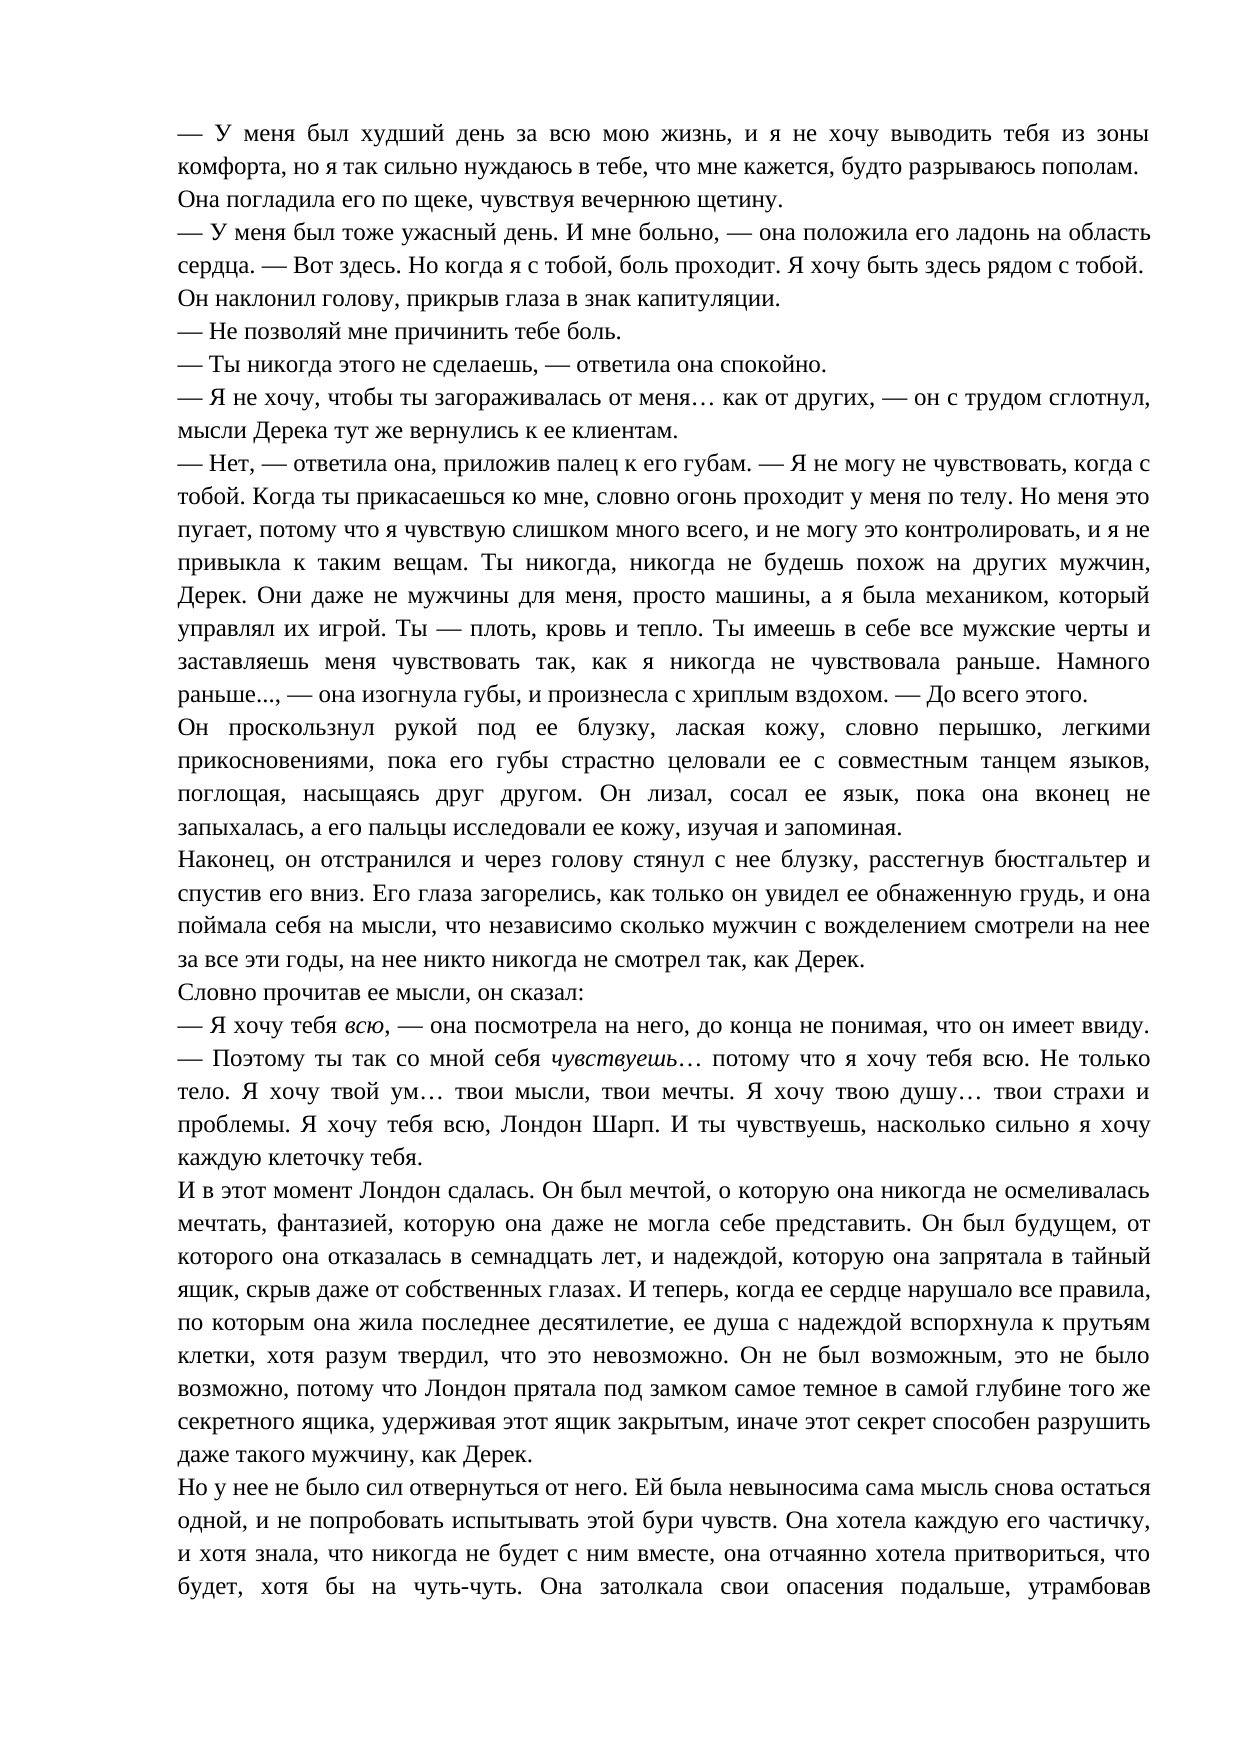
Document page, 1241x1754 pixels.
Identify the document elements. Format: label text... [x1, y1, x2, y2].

text И в этот момент Лондон сдалась. Он был мечтой, о которую она никогда не осмеливалась мечтать, фантазией, которую она даже не могла себе представить. Он был будущем, от которого она отказалась в семнадцать лет, и надеждой, которую она запрятала в тайный ящик, скрыв даже от собственных глазах. И теперь, когда ее сердце нарушало все правила, по которым она жила последнее десятилетие, ее душа с надеждой вспорхнула к прутьям клетки, хотя разум твердил, что это невозможно. Он не был возможным, это не было возможно, потому что Лондон прятала под замком самое темное в самой глубине того же секретного ящика, удерживая этот ящик закрытым, иначе этот секрет способен разрушить даже такого мужчину, как Дерек. [177, 1175, 1152, 1468]
text — Не позволяй мне причинить тебе боль. [177, 316, 1152, 345]
text Он наклонил голову, прикрыв глаза в знак капитуляции. [177, 283, 1152, 312]
text — У меня был тоже ужасный день. И мне больно, — она положила его ладонь на область сердца. — Вот здесь. Но когда я с тобой, боль проходит. Я хочу быть здесь рядом с тобой. [177, 217, 1152, 279]
text Наконец, он отстранился и через голову стянул с нее блузку, расстегнув бюстгальтер и спустив его вниз. Его глаза загорелись, как только он увидел ее обнаженную грудь, и она поймала себя на мысли, что независимо сколько мужчин с вожделением смотрели на нее за все эти годы, на нее никто никогда не смотрел так, как Дерек. [177, 844, 1152, 972]
text — Нет, — ответила она, приложив палец к его губам. — Я не могу не чувствовать, когда с тобой. Когда ты прикасаешься ко мне, словно огонь проходит у меня по телу. Но меня это пугает, потому что я чувствую слишком много всего, и не могу это контролировать, и я не привыкла к таким вещам. Ты никогда, никогда не будешь похож на других мужчин, Дерек. Они даже не мужчины для меня, просто машины, а я была механиком, который управлял их игрой. Ты — плоть, кровь и тепло. Ты имеешь в себе все мужские черты и заставляешь меня чувствовать так, как я никогда не чувствовала раньше. Намного раньше..., — она изогнула губы, и произнесла с хриплым вздохом. — До всего этого. [177, 448, 1152, 708]
text — Я не хочу, чтобы ты загораживалась от меня… как от других, — он с трудом сглотнул, мысли Дерека тут же вернулись к ее клиентам. [177, 382, 1152, 444]
text — У меня был худший день за всю мою жизнь, и я не хочу выводить тебя из зоны комфорта, но я так сильно нуждаюсь в тебе, что мне кажется, будто разрываюсь пополам. [177, 118, 1152, 180]
text Он проскользнул рукой под ее блузку, лаская кожу, словно перышко, легкими прикосновениями, пока его губы страстно целовали ее с совместным танцем языков, поглощая, насыщаясь друг другом. Он лизал, сосал ее язык, пока она вконец не запыхалась, а его пальцы исследовали ее кожу, изучая и запоминая. [177, 712, 1152, 840]
text — Я хочу тебя всю, — она посмотрела на него, до конца не понимая, что он имеет ввиду. — Поэтому ты так со мной себя чувствуешь… потому что я хочу тебя всю. Не только тело. Я хочу твой ум… твои мысли, твои мечты. Я хочу твою душу… твои страхи и проблемы. Я хочу тебя всю, Лондон Шарп. И ты чувствуешь, насколько сильно я хочу каждую клеточку тебя. [177, 1010, 1152, 1171]
text Словно прочитав ее мысли, он сказал: [177, 977, 1152, 1005]
text — Ты никогда этого не сделаешь, — ответила она спокойно. [177, 349, 1152, 378]
text Она погладила его по щеке, чувствуя вечернюю щетину. [177, 184, 1152, 213]
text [177, 1472, 1152, 1600]
